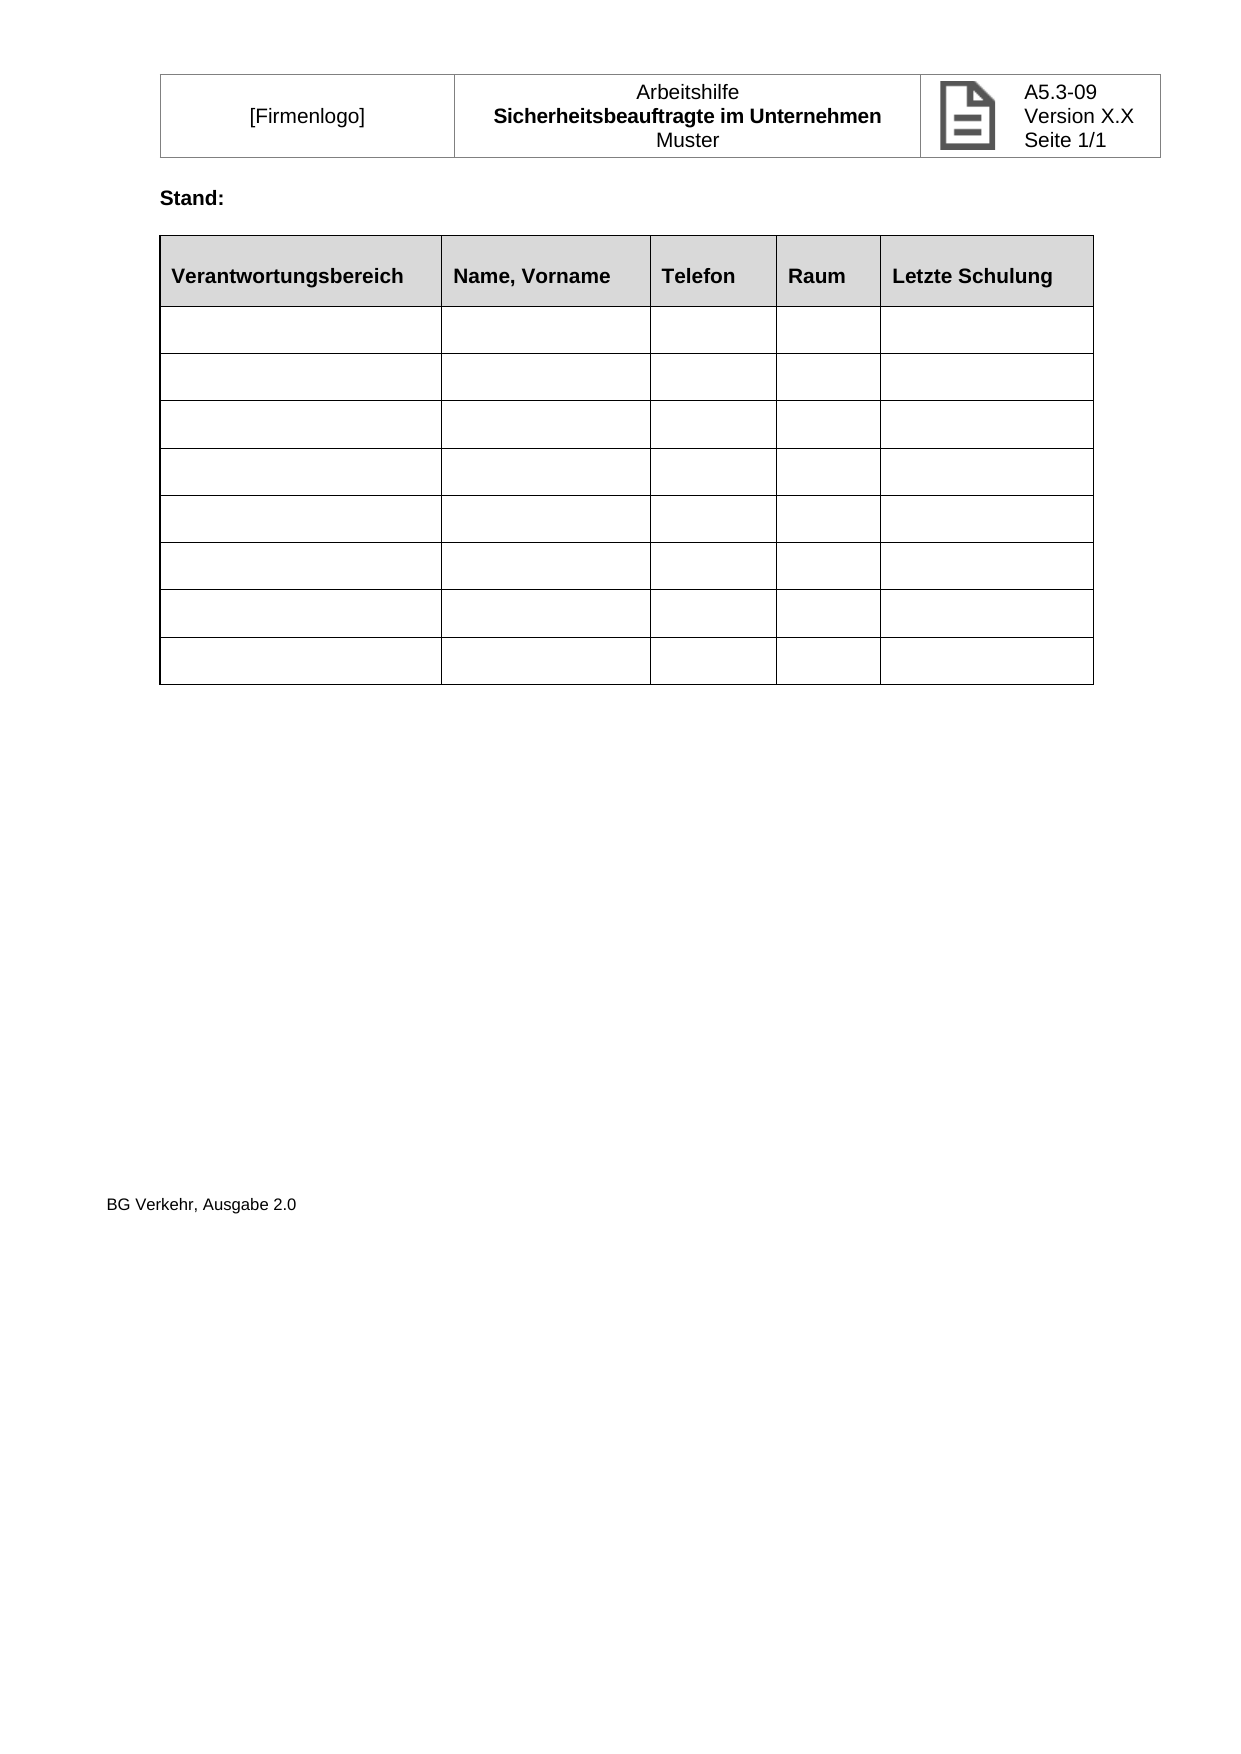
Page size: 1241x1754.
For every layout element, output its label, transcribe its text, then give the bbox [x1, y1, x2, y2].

text Stand: [159, 186, 1092, 210]
table_cell [651, 449, 776, 495]
table_cell [777, 590, 880, 637]
table_cell [651, 354, 776, 400]
table_cell [442, 401, 650, 447]
table_cell [881, 543, 1093, 589]
table_cell [442, 496, 650, 542]
table_cell [442, 354, 650, 400]
picture [940, 81, 996, 150]
table_header Raum [777, 236, 880, 306]
table_cell [651, 543, 776, 589]
table_cell [442, 543, 650, 589]
table_cell [881, 307, 1093, 353]
table_cell [161, 354, 441, 400]
table_cell [881, 590, 1093, 637]
table_cell [161, 401, 441, 447]
table_cell [881, 496, 1093, 542]
table_header Letzte Schulung [881, 236, 1093, 306]
table_cell [777, 496, 880, 542]
table_cell [777, 307, 880, 353]
table_cell [442, 307, 650, 353]
table_cell [161, 449, 441, 495]
table_cell [161, 543, 441, 589]
table_cell [777, 449, 880, 495]
table_cell [161, 638, 441, 684]
table_cell [881, 449, 1093, 495]
table_cell [442, 449, 650, 495]
table_cell [651, 307, 776, 353]
table_cell [881, 638, 1093, 684]
table_cell [777, 638, 880, 684]
table_cell [651, 401, 776, 447]
table_cell [161, 590, 441, 637]
table_cell [651, 638, 776, 684]
table_cell [161, 496, 441, 542]
table_cell [651, 590, 776, 637]
table_cell [881, 401, 1093, 447]
table_cell [442, 590, 650, 637]
table_cell [777, 401, 880, 447]
table_header Verantwortungsbereich [161, 236, 441, 306]
table_cell [777, 354, 880, 400]
table_cell [777, 543, 880, 589]
table_cell [161, 307, 441, 353]
table_header Name, Vorname [442, 236, 650, 306]
table_header Telefon [651, 236, 776, 306]
table_cell [442, 638, 650, 684]
table_cell [651, 496, 776, 542]
table_cell [881, 354, 1093, 400]
